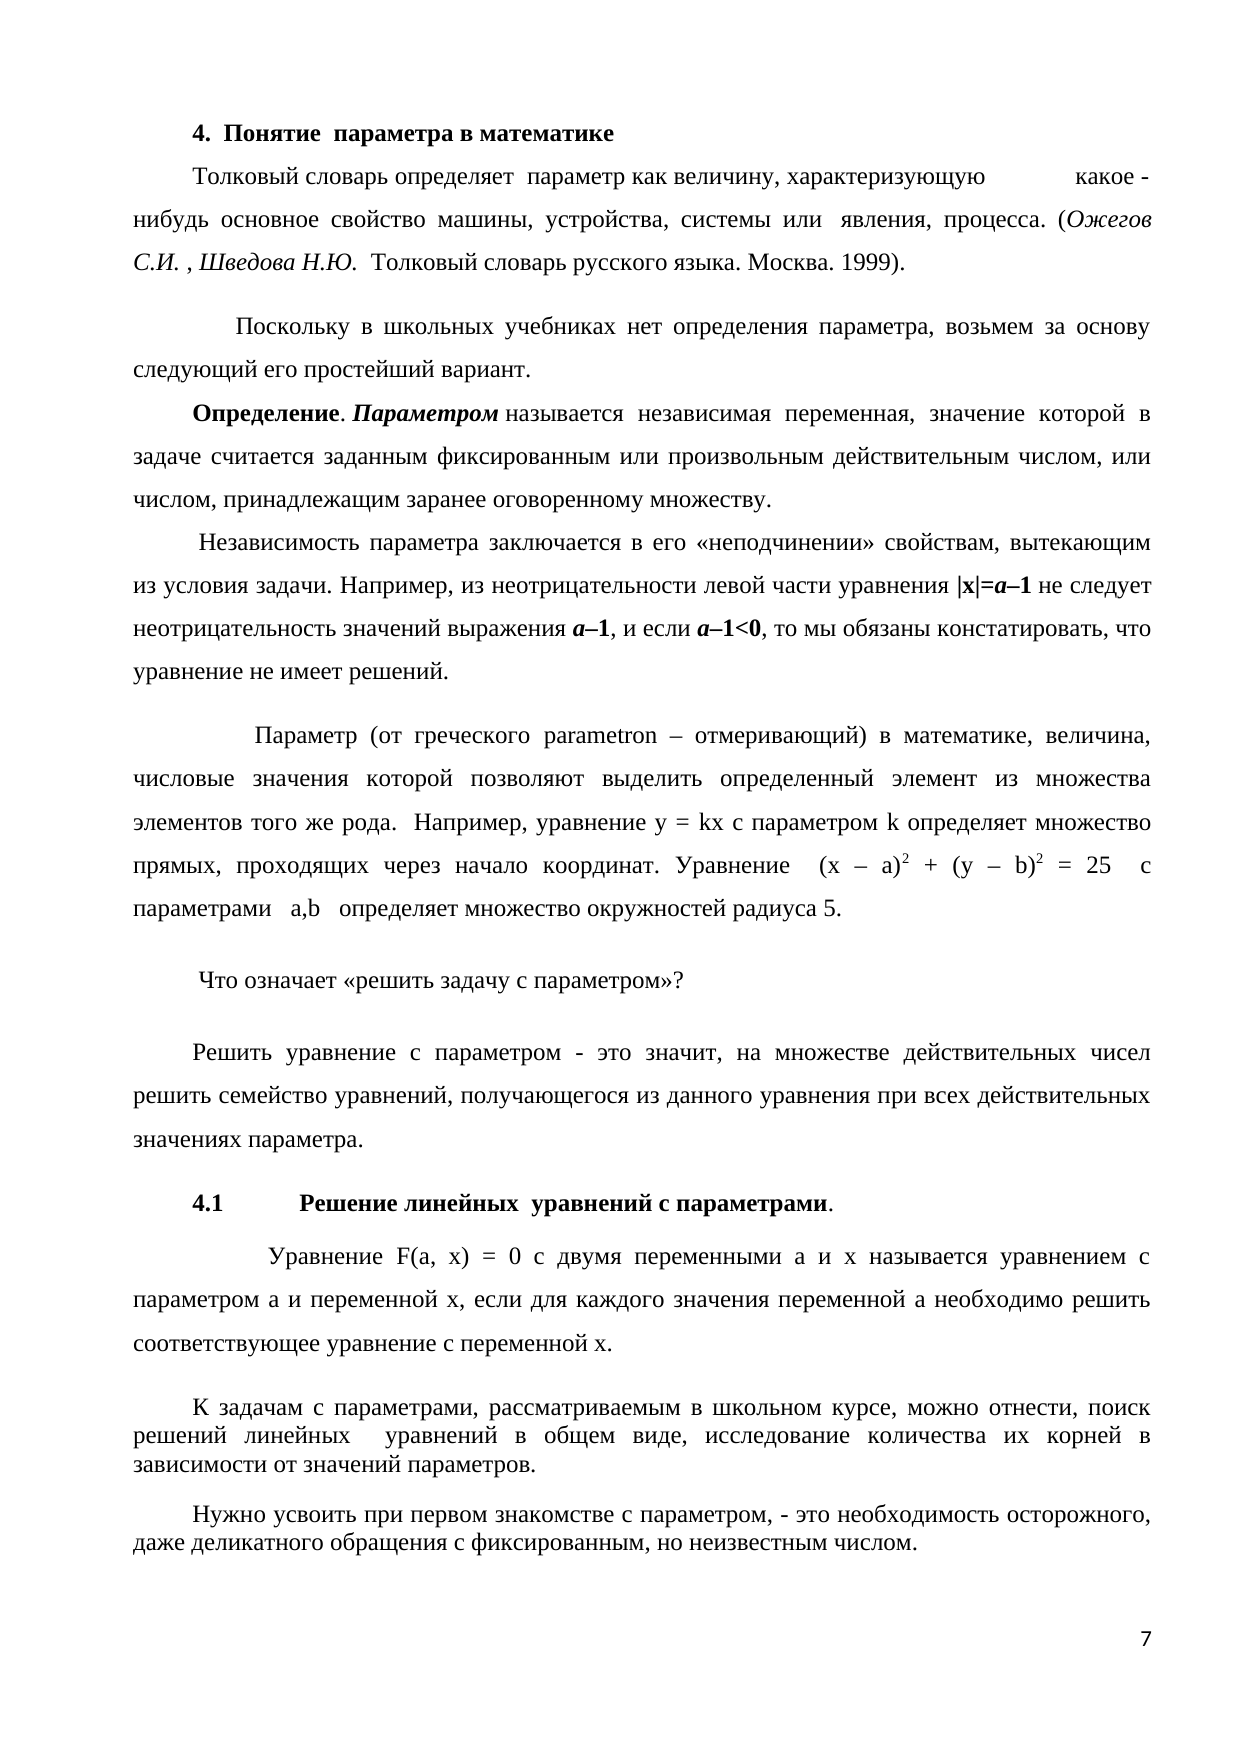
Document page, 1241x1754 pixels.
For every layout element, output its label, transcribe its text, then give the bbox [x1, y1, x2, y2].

text Независимость параметра заключается в его «неподчинении» свойствам, вытекающим из условия задачи. Например, из неотрицательности левой части уравнения |x|=a–1 не следует неотрицательность значений выражения a–1, и если a–1<0, то мы обязаны констатировать, что уравнение не имеет решений. [133, 527, 1152, 685]
text Определение. Параметром называется независимая переменная, значение которой в задаче считается заданным фиксированным или произвольным действительным числом, или числом, принадлежащим заранее оговоренному множеству. [133, 398, 1152, 513]
text 4. Понятие параметра в математике [133, 118, 1152, 147]
text Уравнение F(a, х) = 0 с двумя переменными а и х называется уравнением с параметром а и переменной х, если для каждого значения переменной а необходимо решить соответствующее уравнение с переменной х. [133, 1241, 1152, 1356]
text К задачам с параметрами, рассматриваемым в школьном курсе, можно отнести, поиск решений линейных уравнений в общем виде, исследование количества их корней в зависимости от значений параметров. [133, 1392, 1152, 1478]
text Что означает «решить задачу с параметром»? [133, 965, 1152, 994]
text Толковый словарь определяет параметр как величину, характеризующую какое - нибудь основное свойство машины, устройства, системы или явления, процесса. (Ожегов С.И. , Шведова Н.Ю. Толковый словарь русского языка. Москва. 1999). [133, 161, 1152, 276]
text Нужно усвоить при первом знакомстве с параметром, - это необходимость осторожного, даже деликатного обращения с фиксированным, но неизвестным числом. [133, 1499, 1152, 1556]
list Решение линейных уравнений с параметрами. [133, 1188, 1152, 1216]
text Поскольку в школьных учебниках нет определения параметра, возьмем за основу следующий его простейший вариант. [133, 311, 1152, 383]
text Решить уравнение с параметром - это значит, на множестве действительных чисел решить семейство уравнений, получающегося из данного уравнения при всех действительных значениях параметра. [133, 1037, 1152, 1152]
text Параметр (от греческого parametron – отмеривающий) в математике, величина, числовые значения которой позволяют выделить определенный элемент из множества элементов того же рода. Например, уравнение у = kx c параметром k определяет множество прямых, проходящих через начало координат. Уравнение (х – а)2 + (у – b)2 = 25 с параметрами а,b определяет множество окружностей радиуса 5. [133, 720, 1152, 922]
